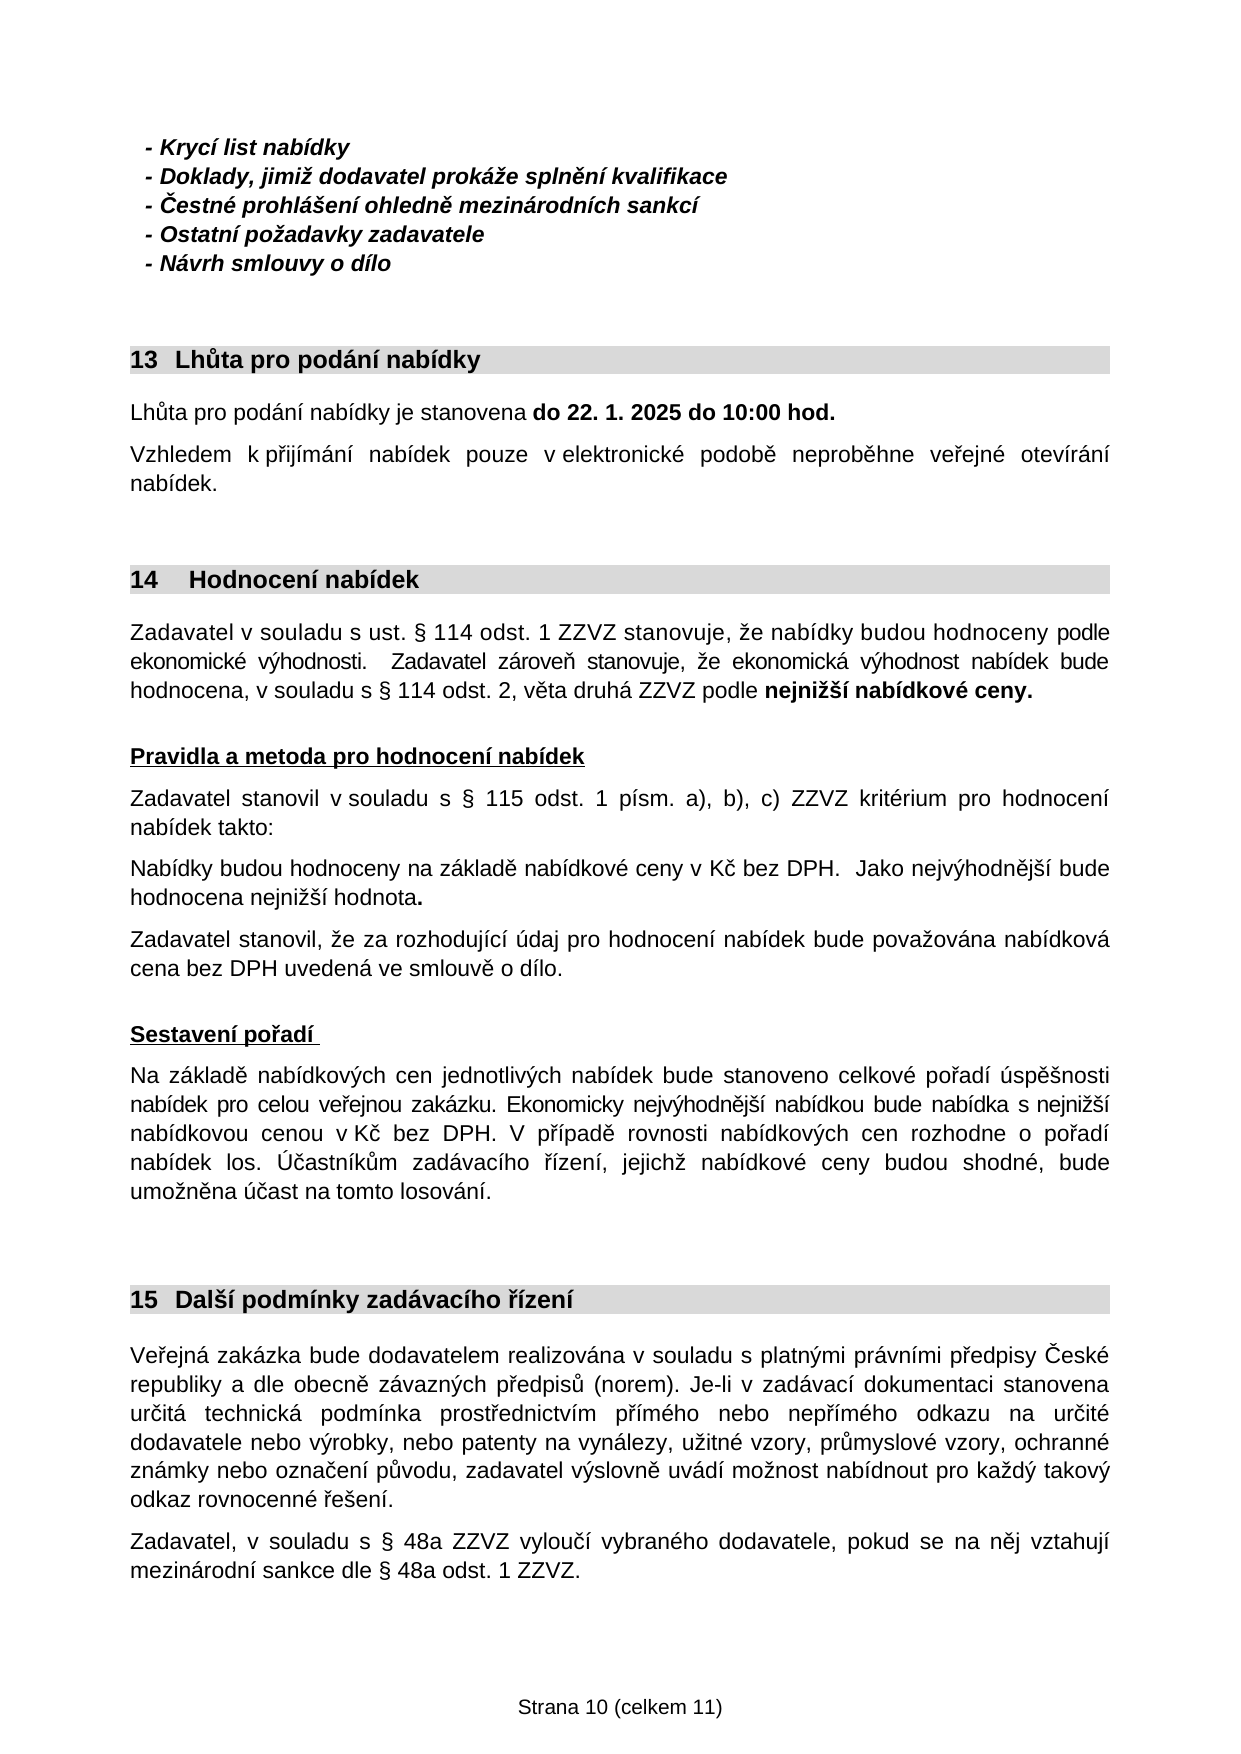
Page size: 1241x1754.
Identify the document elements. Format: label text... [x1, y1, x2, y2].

subtitle Lhůta pro podání nabídky [130, 346, 1110, 374]
text Zadavatel stanovil, že za rozhodující údaj pro hodnocení nabídek bude považována nabídková cena bez DPH uvedená ve smlouvě o dílo. [130, 926, 1110, 981]
text Zadavatel v souladu s ust. § 114 odst. 1 ZZVZ stanovuje, že nabídky budou hodnoceny podle ekonomické výhodnosti. Zadavatel zároveň stanovuje, že ekonomická výhodnost nabídek bude hodnocena, v souladu s § 114 odst. 2, věta druhá ZZVZ podle nejnižší nabídkové ceny. [130, 619, 1110, 703]
text Vzhledem k přijímání nabídek pouze v elektronické podobě neproběhne veřejné otevírání nabídek. [130, 441, 1110, 496]
list Ostatní požadavky zadavatele [145, 221, 1110, 247]
list Čestné prohlášení ohledně mezinárodních sankcí [145, 192, 1110, 218]
list Krycí list nabídky [145, 134, 1110, 161]
text Zadavatel, v souladu s § 48a ZZVZ vyloučí vybraného dodavatele, pokud se na něj vztahují mezinárodní sankce dle § 48a odst. 1 ZZVZ. [130, 1528, 1110, 1583]
text Veřejná zakázka bude dodavatelem realizována v souladu s platnými právními předpisy České republiky a dle obecně závazných předpisů (norem). Je-li v zadávací dokumentaci stanovena určitá technická podmínka prostřednictvím přímého nebo nepřímého odkazu na určité dodavatele nebo výrobky, nebo patenty na vynálezy, užitné vzory, průmyslové vzory, ochranné známky nebo označení původu, zadavatel výslovně uvádí možnost nabídnout pro každý takový odkaz rovnocenné řešení. [130, 1342, 1110, 1513]
text Nabídky budou hodnoceny na základě nabídkové ceny v Kč bez DPH. Jako nejvýhodnější bude hodnocena nejnižší hodnota. [130, 855, 1110, 910]
list Doklady, jimiž dodavatel prokáže splnění kvalifikace [145, 163, 1110, 189]
text Sestavení pořadí [130, 1021, 1110, 1047]
text Zadavatel stanovil v souladu s § 115 odst. 1 písm. a), b), c) ZZVZ kritérium pro hodnocení nabídek takto: [130, 785, 1110, 840]
text Pravidla a metoda pro hodnocení nabídek [130, 743, 1110, 769]
text Na základě nabídkových cen jednotlivých nabídek bude stanoveno celkové pořadí úspěšnosti nabídek pro celou veřejnou zakázku. Ekonomicky nejvýhodnější nabídkou bude nabídka s nejnižší nabídkovou cenou v Kč bez DPH. V případě rovnosti nabídkových cen rozhodne o pořadí nabídek los. Účastníkům zadávacího řízení, jejichž nabídkové ceny budou shodné, bude umožněna účast na tomto losování. [130, 1062, 1110, 1204]
subtitle Hodnocení nabídek [130, 565, 1110, 594]
subtitle Další podmínky zadávacího řízení [130, 1285, 1110, 1314]
text Lhůta pro podání nabídky je stanovena do 22. 1. 2025 do 10:00 hod. [130, 399, 1110, 426]
list Návrh smlouvy o dílo [145, 250, 1110, 276]
